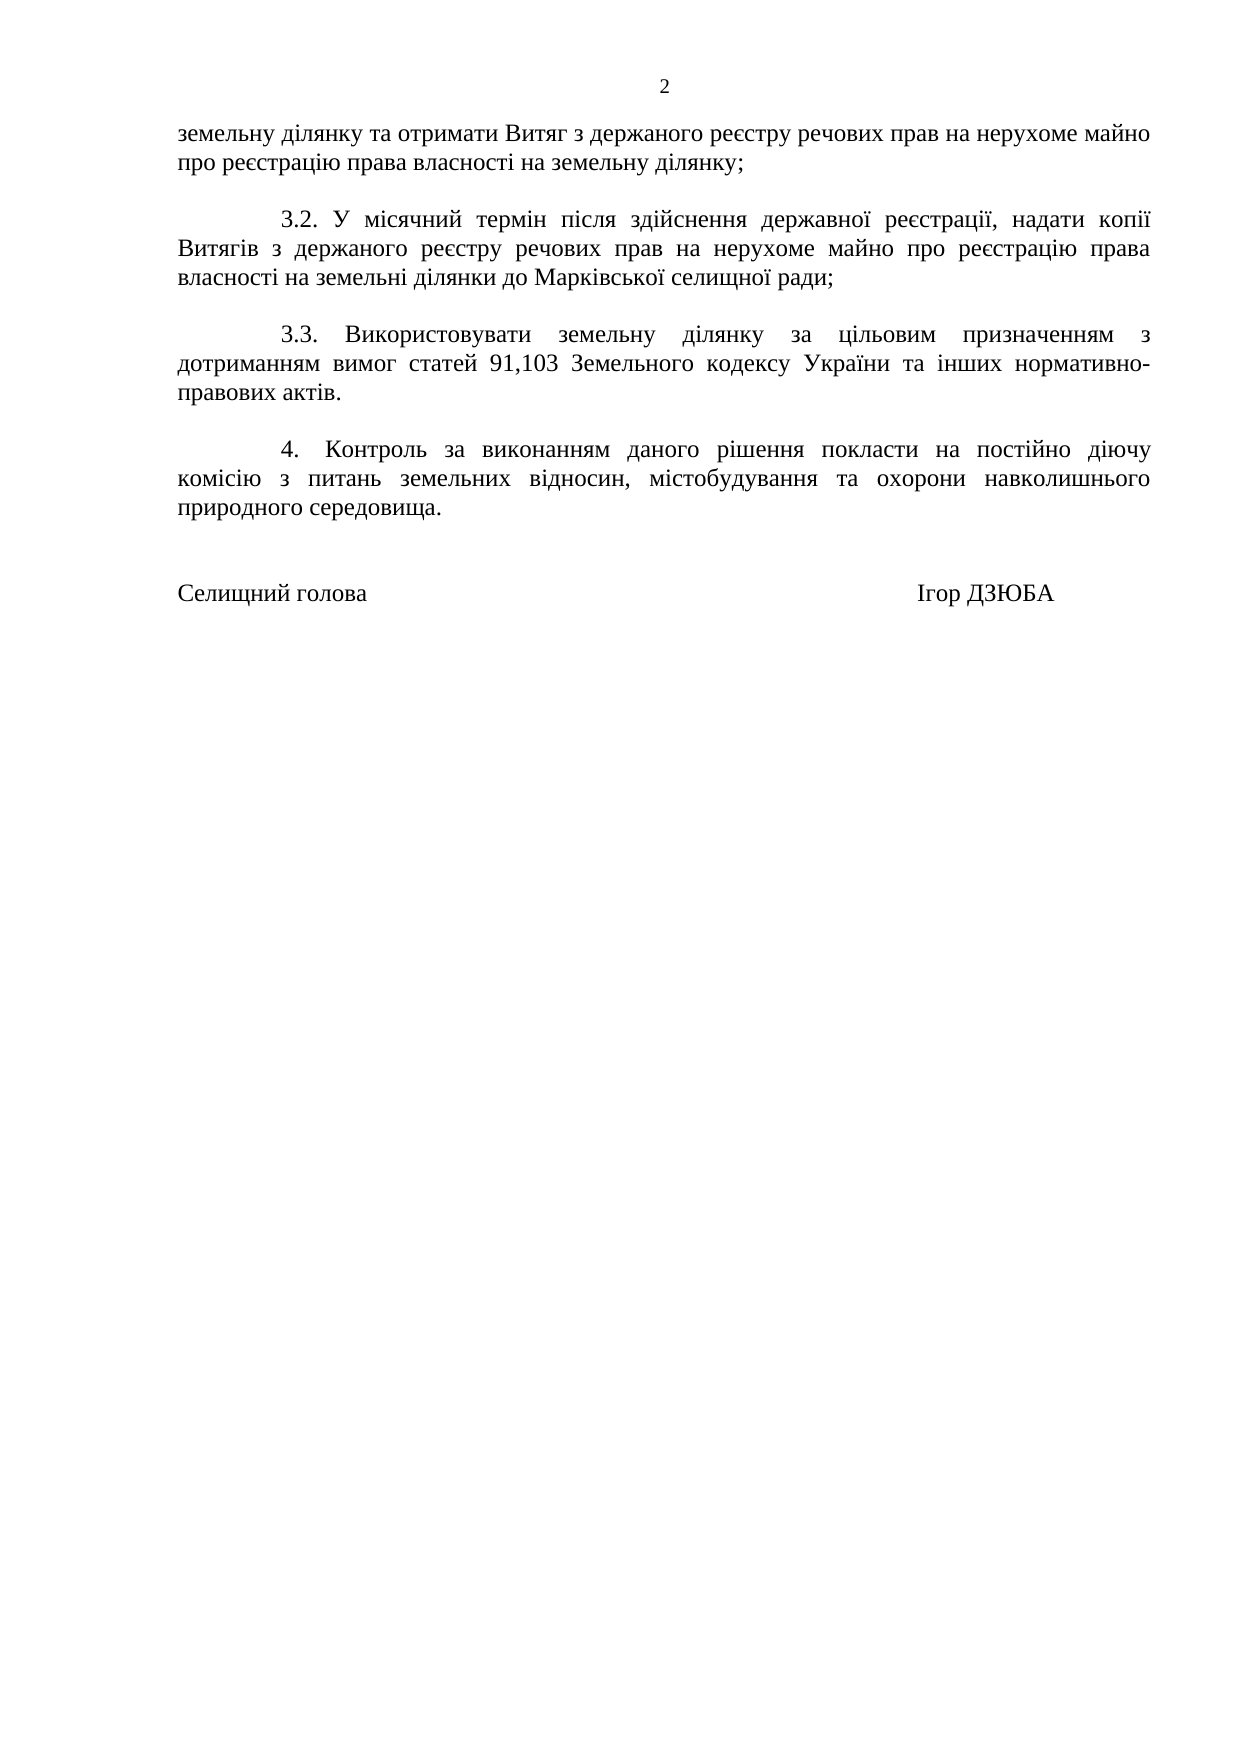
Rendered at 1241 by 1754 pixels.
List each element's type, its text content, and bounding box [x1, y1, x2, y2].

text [177, 118, 1152, 176]
text 3.2. У місячний термін після здійснення державної реєстрації, надати копії Витягів з держаного реєстру речових прав на нерухоме майно про реєстрацію права власності на земельні ділянки до Марківської селищної ради; [177, 204, 1152, 291]
text Селищний голова Ігор ДЗЮБА [177, 578, 1152, 607]
list Контроль за виконанням даного рішення покласти на постійно діючу комісію з питань земельних відносин, містобудування та охорони навколишнього природного середовища. [177, 434, 1152, 521]
text 3.3. Використовувати земельну ділянку за цільовим призначенням з дотриманням вимог статей 91,103 Земельного кодексу України та інших нормативно-правових актів. [177, 319, 1152, 406]
